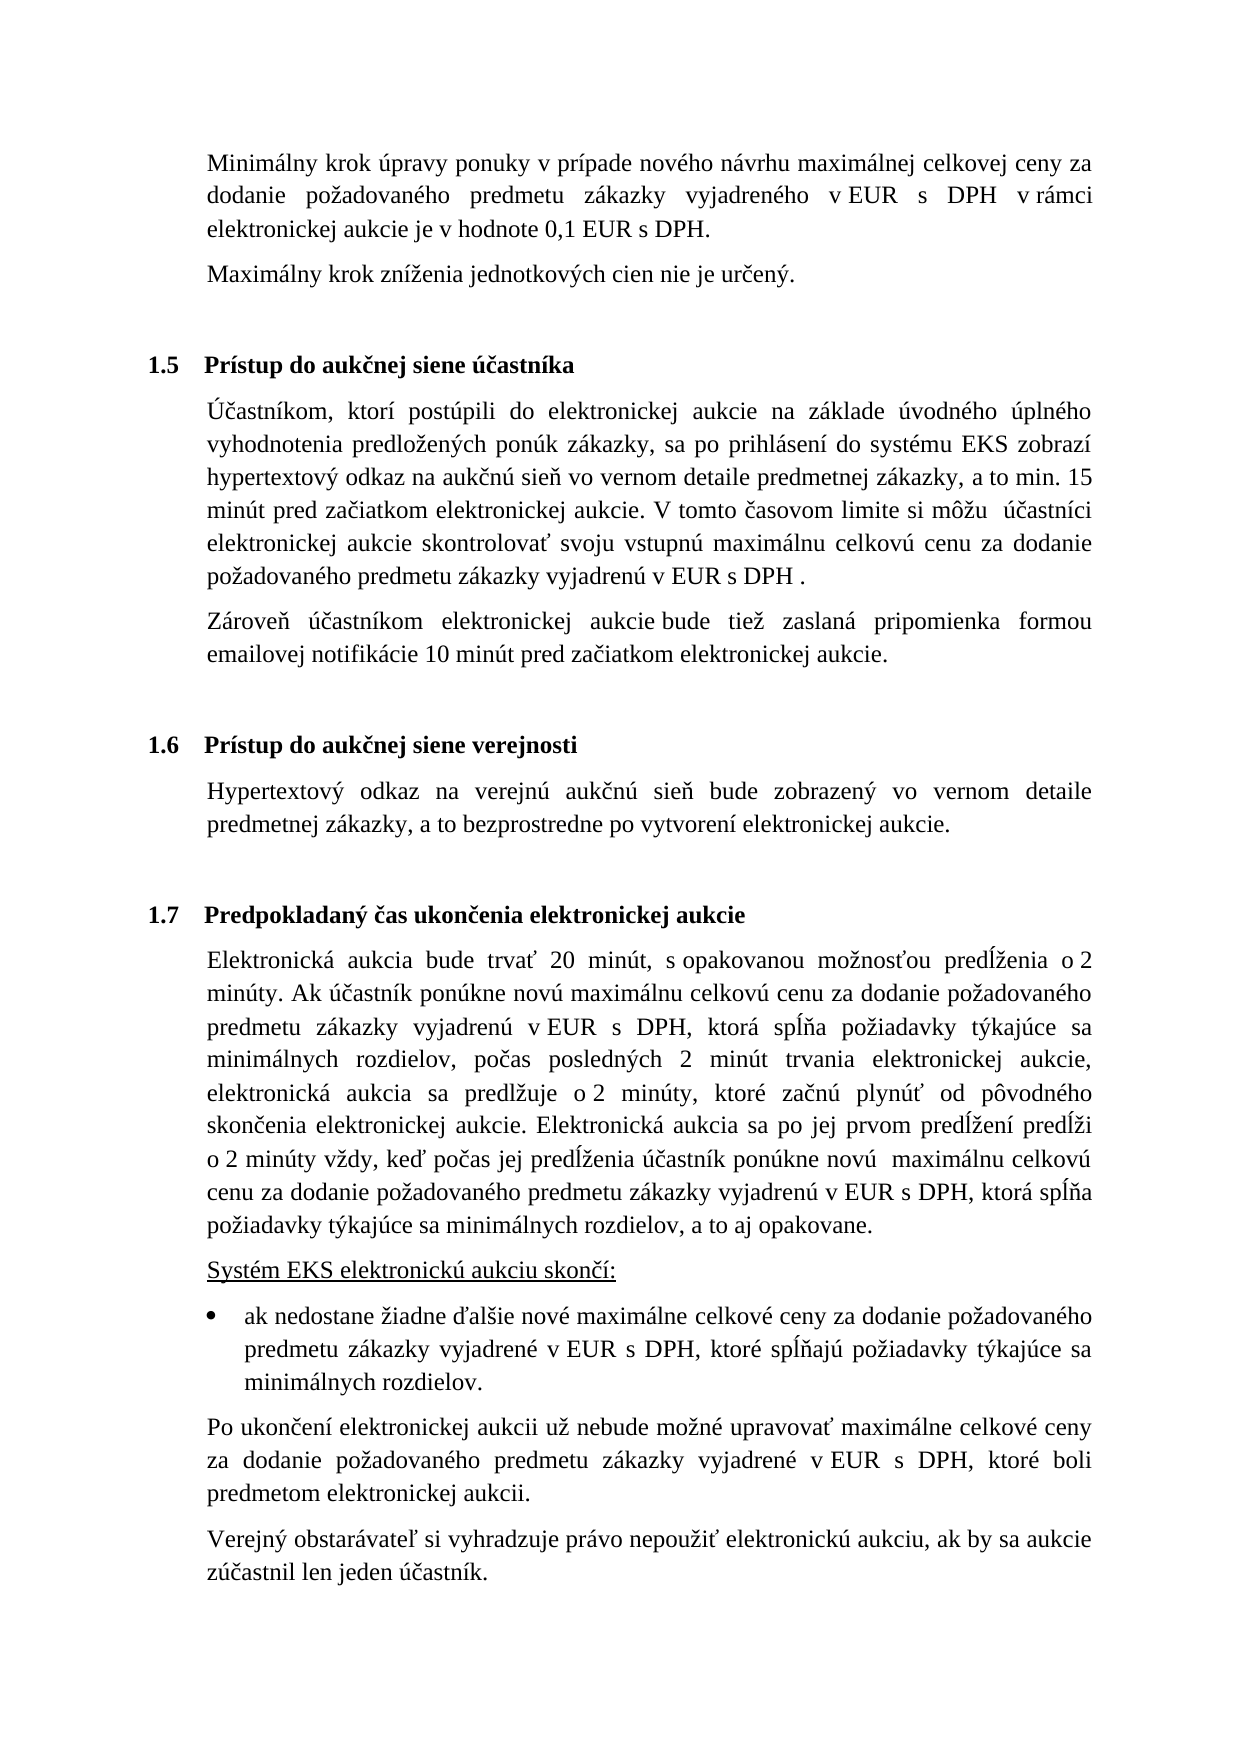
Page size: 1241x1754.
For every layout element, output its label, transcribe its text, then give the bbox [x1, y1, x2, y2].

text Minimálny krok úpravy ponuky v prípade nového návrhu maximálnej celkovej ceny za dodanie požadovaného predmetu zákazky vyjadreného v EUR s DPH v rámci elektronickej aukcie je v hodnote 0,1 EUR s DPH. [207, 148, 1093, 242]
text Zároveň účastníkom elektronickej aukcie bude tiež zaslaná pripomienka formou emailovej notifikácie 10 minút pred začiatkom elektronickej aukcie. [207, 606, 1093, 668]
text Elektronická aukcia bude trvať 20 minút, s opakovanou možnosťou predĺženia o 2 minúty. Ak účastník ponúkne novú maximálnu celkovú cenu za dodanie požadovaného predmetu zákazky vyjadrenú v EUR s DPH, ktorá spĺňa požiadavky týkajúce sa minimálnych rozdielov, počas posledných 2 minút trvania elektronickej aukcie, elektronická aukcia sa predlžuje o 2 minúty, ktoré začnú plynúť od pôvodného skončenia elektronickej aukcie. Elektronická aukcia sa po jej prvom predĺžení predĺži o 2 minúty vždy, keď počas jej predĺženia účastník ponúkne novú maximálnu celkovú cenu za dodanie požadovaného predmetu zákazky vyjadrenú v EUR s DPH, ktorá spĺňa požiadavky týkajúce sa minimálnych rozdielov, a to aj opakovane. [207, 946, 1093, 1238]
text 1.7 Predpokladaný čas ukončenia elektronickej aukcie [148, 900, 1093, 929]
text Maximálny krok zníženia jednotkových cien nie je určený. [207, 259, 1093, 288]
text 1.6 Prístup do aukčnej siene verejnosti [148, 730, 1093, 759]
text Po ukončení elektronickej aukcii už nebude možné upravovať maximálne celkové ceny za dodanie požadovaného predmetu zákazky vyjadrené v EUR s DPH, ktoré boli predmetom elektronickej aukcii. [207, 1412, 1093, 1507]
text 1.5 Prístup do aukčnej siene účastníka [148, 350, 1093, 379]
text Hypertextový odkaz na verejnú aukčnú sieň bude zobrazený vo vernom detaile predmetnej zákazky, a to bezprostredne po vytvorení elektronickej aukcie. [207, 776, 1093, 838]
text Verejný obstarávateľ si vyhradzuje právo nepoužiť elektronickú aukciu, ak by sa aukcie zúčastnil len jeden účastník. [207, 1524, 1093, 1586]
text Účastníkom, ktorí postúpili do elektronickej aukcie na základe úvodného úplného vyhodnotenia predložených ponúk zákazky, sa po prihlásení do systému EKS zobrazí hypertextový odkaz na aukčnú sieň vo vernom detaile predmetnej zákazky, a to min. 15 minút pred začiatkom elektronickej aukcie. V tomto časovom limite si môžu účastníci elektronickej aukcie skontrolovať svoju vstupnú maximálnu celkovú cenu za dodanie požadovaného predmetu zákazky vyjadrenú v EUR s DPH . [207, 396, 1093, 589]
text Systém EKS elektronickú aukciu skončí: [207, 1255, 1093, 1284]
list ak nedostane žiadne ďalšie nové maximálne celkové ceny za dodanie požadovaného predmetu zákazky vyjadrené v EUR s DPH, ktoré spĺňajú požiadavky týkajúce sa minimálnych rozdielov. [207, 1301, 1093, 1396]
